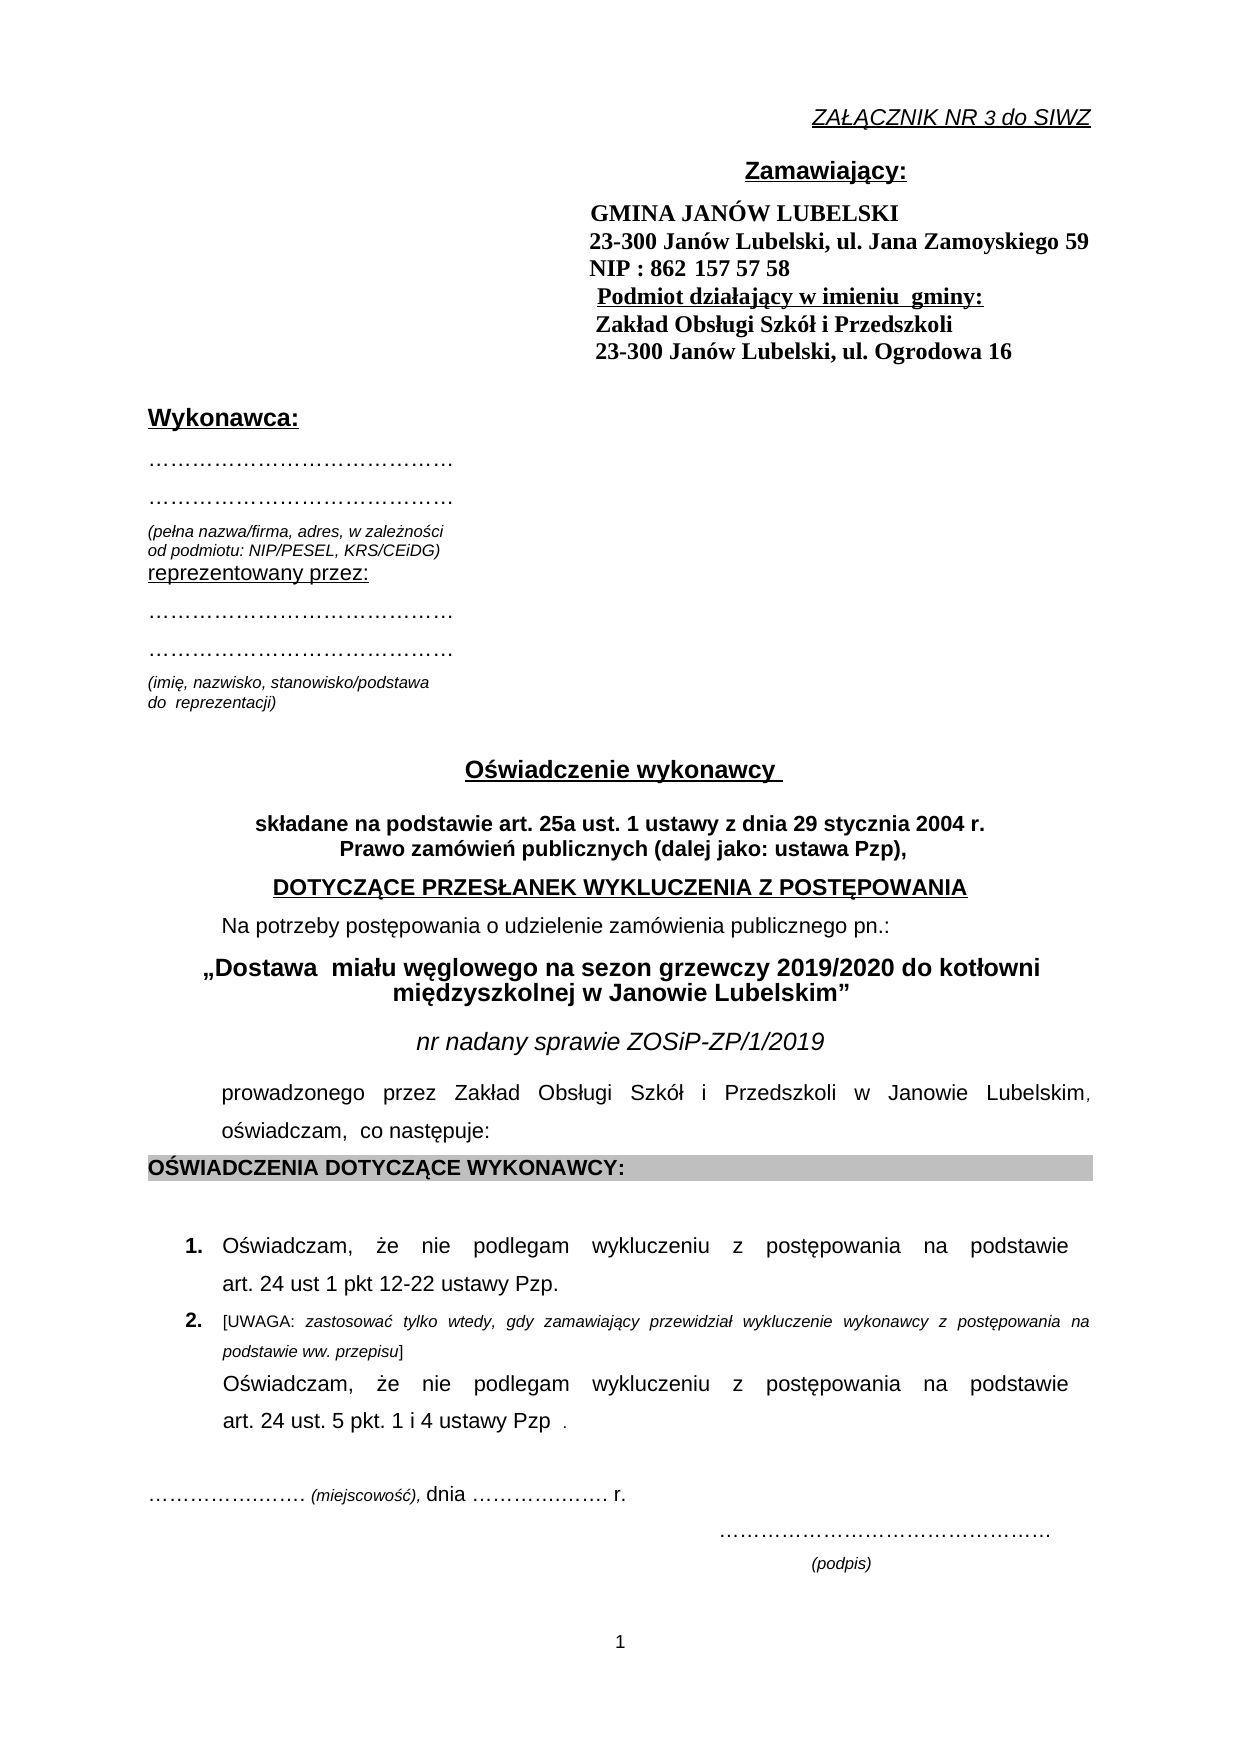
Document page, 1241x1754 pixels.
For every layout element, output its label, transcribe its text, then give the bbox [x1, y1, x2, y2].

list [UWAGA: zastosować tylko wtedy, gdy zamawiający przewidział wykluczenie wykonawcy z postępowania na podstawie ww. przepisu] [185, 1308, 1093, 1361]
text Zakład Obsługi Szkół i Przedszkoli [148, 310, 1093, 337]
text Wykonawca: [148, 403, 1093, 431]
text Prawo zamówień publicznych (dalej jako: ustawa Pzp), [148, 836, 1093, 861]
text 23-300 Janów Lubelski, ul. Ogrodowa 16 [148, 337, 1093, 365]
text reprezentowany przez: [148, 560, 1093, 585]
text (pełna nazwa/firma, adres, w zależności od podmiotu: NIP/PESEL, KRS/CEiDG) [148, 521, 472, 560]
text Na potrzeby postępowania o udzielenie zamówienia publicznego pn.: [221, 913, 1093, 939]
text Zamawiający: [664, 156, 1093, 185]
text OŚWIADCZENIA DOTYCZĄCE WYKONAWCY: [148, 1155, 1093, 1181]
text składane na podstawie art. 25a ust. 1 ustawy z dnia 29 stycznia 2004 r. [148, 811, 1093, 836]
list Oświadczam, że nie podlegam wykluczeniu z postępowania na podstawie art. 24 ust 1 pkt 12-22 ustawy Pzp. [185, 1233, 1093, 1296]
text „Dostawa miału węglowego na sezon grzewczy 2019/2020 do kotłowni międzyszkolnej w Janowie Lubelskim” [151, 957, 1093, 1006]
text DOTYCZĄCE PRZESŁANEK WYKLUCZENIA Z POSTĘPOWANIA [148, 874, 1093, 900]
text ………………………………………………………………………… [148, 446, 472, 509]
text (podpis) [738, 1554, 1093, 1573]
text ………………………………………… [148, 1518, 1093, 1542]
text NIP : 862 157 57 58 [148, 254, 1093, 282]
text Oświadczenie wykonawcy [148, 755, 1093, 784]
text Podmiot działający w imieniu gminy: [148, 282, 1093, 310]
text 23-300 Janów Lubelski, ul. Jana Zamoyskiego 59 [148, 227, 1093, 254]
text ZAŁĄCZNIK NR 3 do SIWZ [148, 103, 1093, 130]
text GMINA JANÓW LUBELSKI [148, 199, 1093, 227]
text ………………………………………………………………………… [148, 598, 472, 661]
text nr nadany sprawie ZOSiP-ZP/1/2019 [151, 1031, 1093, 1055]
list Oświadczam, że nie podlegam wykluczeniu z postępowania na podstawie art. 24 ust. 5 pkt. 1 i 4 ustawy Pzp . [223, 1371, 1093, 1433]
text …………….……. (miejscowość), dnia ………….……. r. [148, 1482, 1093, 1506]
text prowadzonego przez Zakład Obsługi Szkół i Przedszkoli w Janowie Lubelskim, oświadczam, co następuje: [221, 1080, 1093, 1143]
text (imię, nazwisko, stanowisko/podstawa do reprezentacji) [148, 673, 472, 712]
